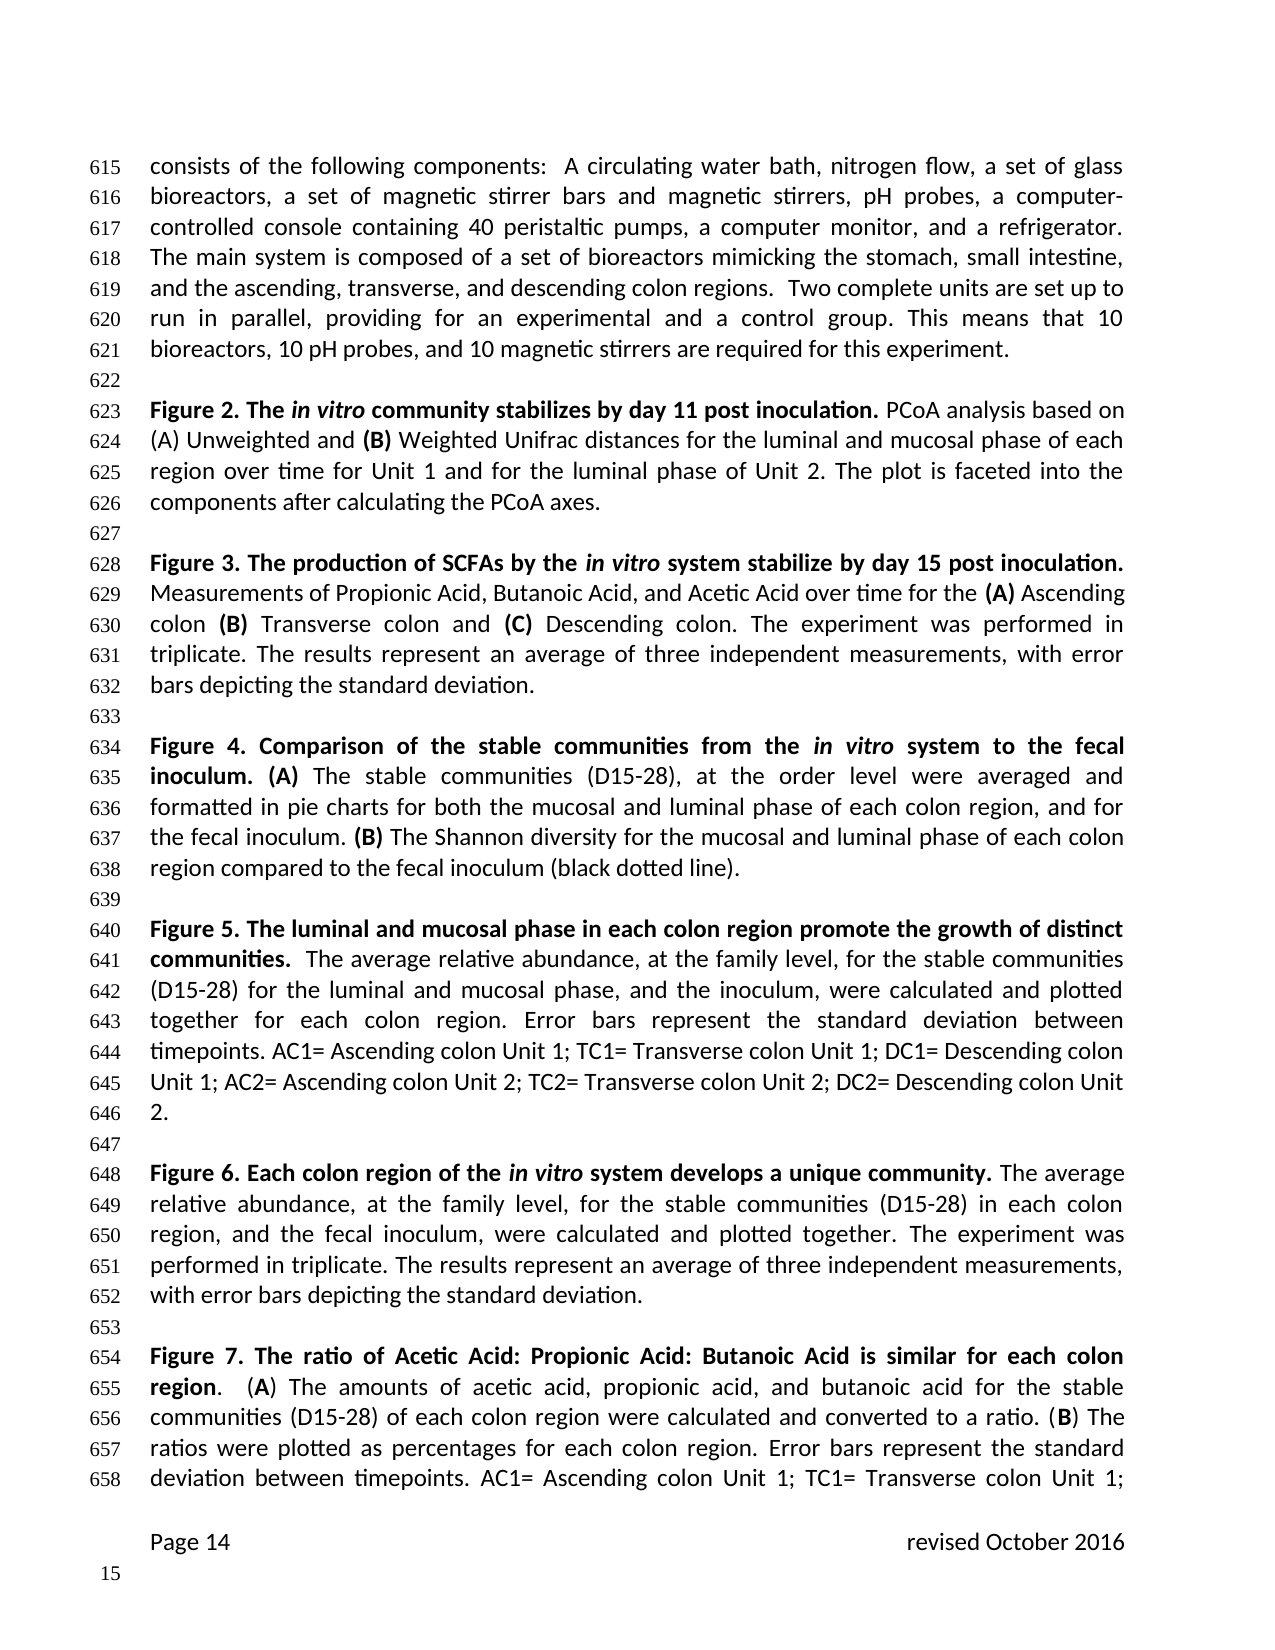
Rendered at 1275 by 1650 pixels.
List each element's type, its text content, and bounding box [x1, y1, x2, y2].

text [150, 150, 1125, 364]
text Figure 4. Comparison of the stable communities from the in vitro system to the fecal inoculum. (A) The stable communities (D15-28), at the order level were averaged and formatted in pie charts for both the mucosal and luminal phase of each colon region, and for the fecal inoculum. (B) The Shannon diversity for the mucosal and luminal phase of each colon region compared to the fecal inoculum (black dotted line). [150, 730, 1125, 882]
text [150, 1340, 1125, 1493]
text Figure 6. Each colon region of the in vitro system develops a unique community. The average relative abundance, at the family level, for the stable communities (D15-28) in each colon region, and the fecal inoculum, were calculated and plotted together. The experiment was performed in triplicate. The results represent an average of three independent measurements, with error bars depicting the standard deviation. [150, 1157, 1125, 1310]
text Figure 2. The in vitro community stabilizes by day 11 post inoculation. PCoA analysis based on (A) Unweighted and (B) Weighted Unifrac distances for the luminal and mucosal phase of each region over time for Unit 1 and for the luminal phase of Unit 2. The plot is faceted into the components after calculating the PCoA axes. [150, 394, 1125, 516]
text Figure 5. The luminal and mucosal phase in each colon region promote the growth of distinct communities. The average relative abundance, at the family level, for the stable communities (D15-28) for the luminal and mucosal phase, and the inoculum, were calculated and plotted together for each colon region. Error bars represent the standard deviation between timepoints. AC1= Ascending colon Unit 1; TC1= Transverse colon Unit 1; DC1= Descending colon Unit 1; AC2= Ascending colon Unit 2; TC2= Transverse colon Unit 2; DC2= Descending colon Unit 2. [150, 913, 1125, 1127]
text Figure 3. The production of SCFAs by the in vitro system stabilize by day 15 post inoculation. Measurements of Propionic Acid, Butanoic Acid, and Acetic Acid over time for the (A) Ascending colon (B) Transverse colon and (C) Descending colon. The experiment was performed in triplicate. The results represent an average of three independent measurements, with error bars depicting the standard deviation. [150, 547, 1125, 699]
